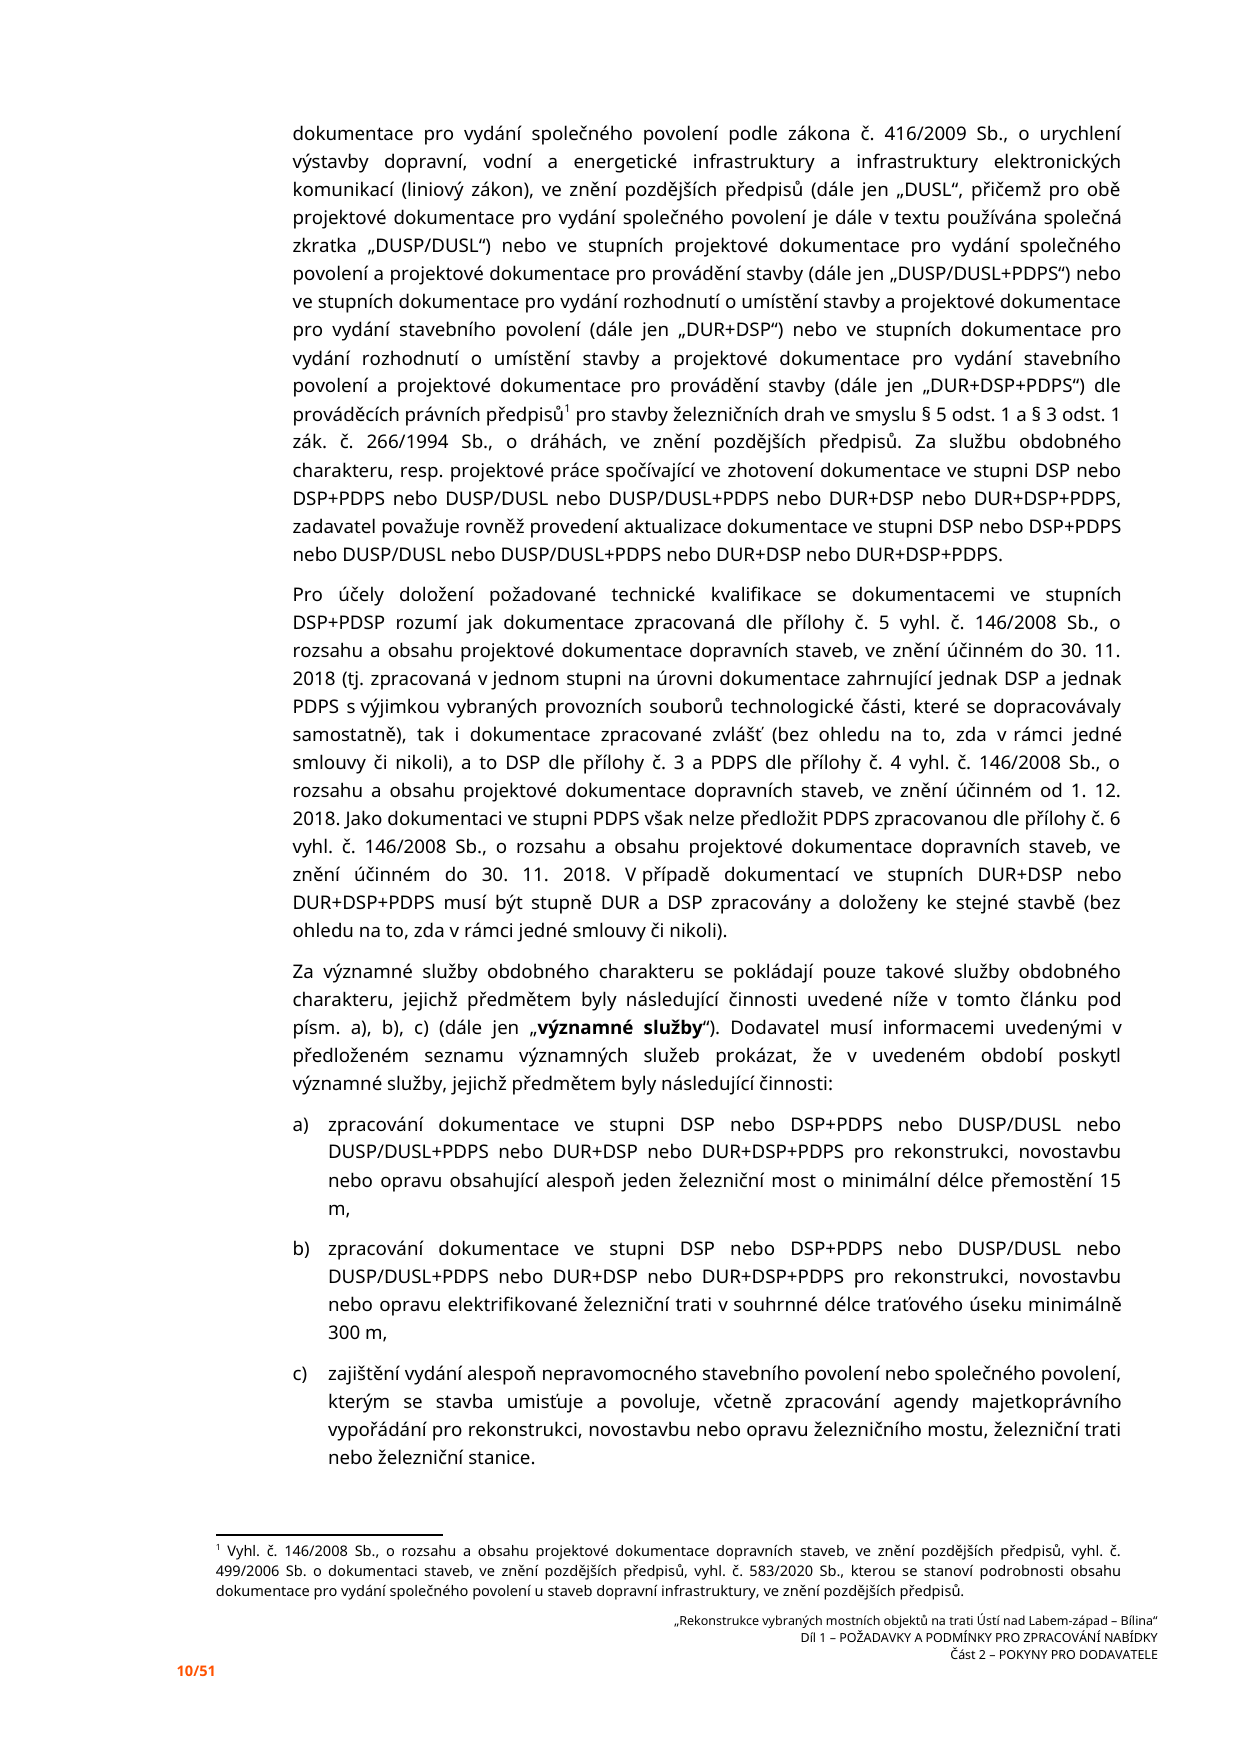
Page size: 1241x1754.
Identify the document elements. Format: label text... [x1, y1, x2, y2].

text Pro účely doložení požadované technické kvalifikace se dokumentacemi ve stupních DSP+PDSP rozumí jak dokumentace zpracovaná dle přílohy č. 5 vyhl. č. 146/2008 Sb., o rozsahu a obsahu projektové dokumentace dopravních staveb, ve znění účinném do 30. 11. 2018 (tj. zpracovaná v jednom stupni na úrovni dokumentace zahrnující jednak DSP a jednak PDPS s výjimkou vybraných provozních souborů technologické části, které se dopracovávaly samostatně), tak i dokumentace zpracované zvlášť (bez ohledu na to, zda v rámci jedné smlouvy či nikoli), a to DSP dle přílohy č. 3 a PDPS dle přílohy č. 4 vyhl. č. 146/2008 Sb., o rozsahu a obsahu projektové dokumentace dopravních staveb, ve znění účinném od 1. 12. 2018. Jako dokumentaci ve stupni PDPS však nelze předložit PDPS zpracovanou dle přílohy č. 6 vyhl. č. 146/2008 Sb., o rozsahu a obsahu projektové dokumentace dopravních staveb, ve znění účinném do 30. 11. 2018. V případě dokumentací ve stupních DUR+DSP nebo DUR+DSP+PDPS musí být stupně DUR a DSP zpracovány a doloženy ke stejné stavbě (bez ohledu na to, zda v rámci jedné smlouvy či nikoli). [292, 581, 1122, 943]
text Za významné služby obdobného charakteru se pokládají pouze takové služby obdobného charakteru, jejichž předmětem byly následující činnosti uvedené níže v tomto článku pod písm. a), b), c) (dále jen „významné služby“). Dodavatel musí informacemi uvedenými v předloženém seznamu významných služeb prokázat, že v uvedeném období poskytl významné služby, jejichž předmětem byly následující činnosti: [292, 958, 1122, 1096]
list zpracování dokumentace ve stupni DSP nebo DSP+PDPS nebo DUSP/DUSL nebo DUSP/DUSL+PDPS nebo DUR+DSP nebo DUR+DSP+PDPS pro rekonstrukci, novostavbu nebo opravu obsahující alespoň jeden železniční most o minimální délce přemostění 15 m, [292, 1111, 1122, 1220]
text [292, 121, 1122, 566]
list zpracování dokumentace ve stupni DSP nebo DSP+PDPS nebo DUSP/DUSL nebo DUSP/DUSL+PDPS nebo DUR+DSP nebo DUR+DSP+PDPS pro rekonstrukci, novostavbu nebo opravu elektrifikované železniční trati v souhrnné délce traťového úseku minimálně 300 m, [292, 1235, 1122, 1345]
list zajištění vydání alespoň nepravomocného stavebního povolení nebo společného povolení, kterým se stavba umisťuje a povoluje, včetně zpracování agendy majetkoprávního vypořádání pro rekonstrukci, novostavbu nebo opravu železničního mostu, železniční trati nebo železniční stanice. [292, 1360, 1122, 1469]
